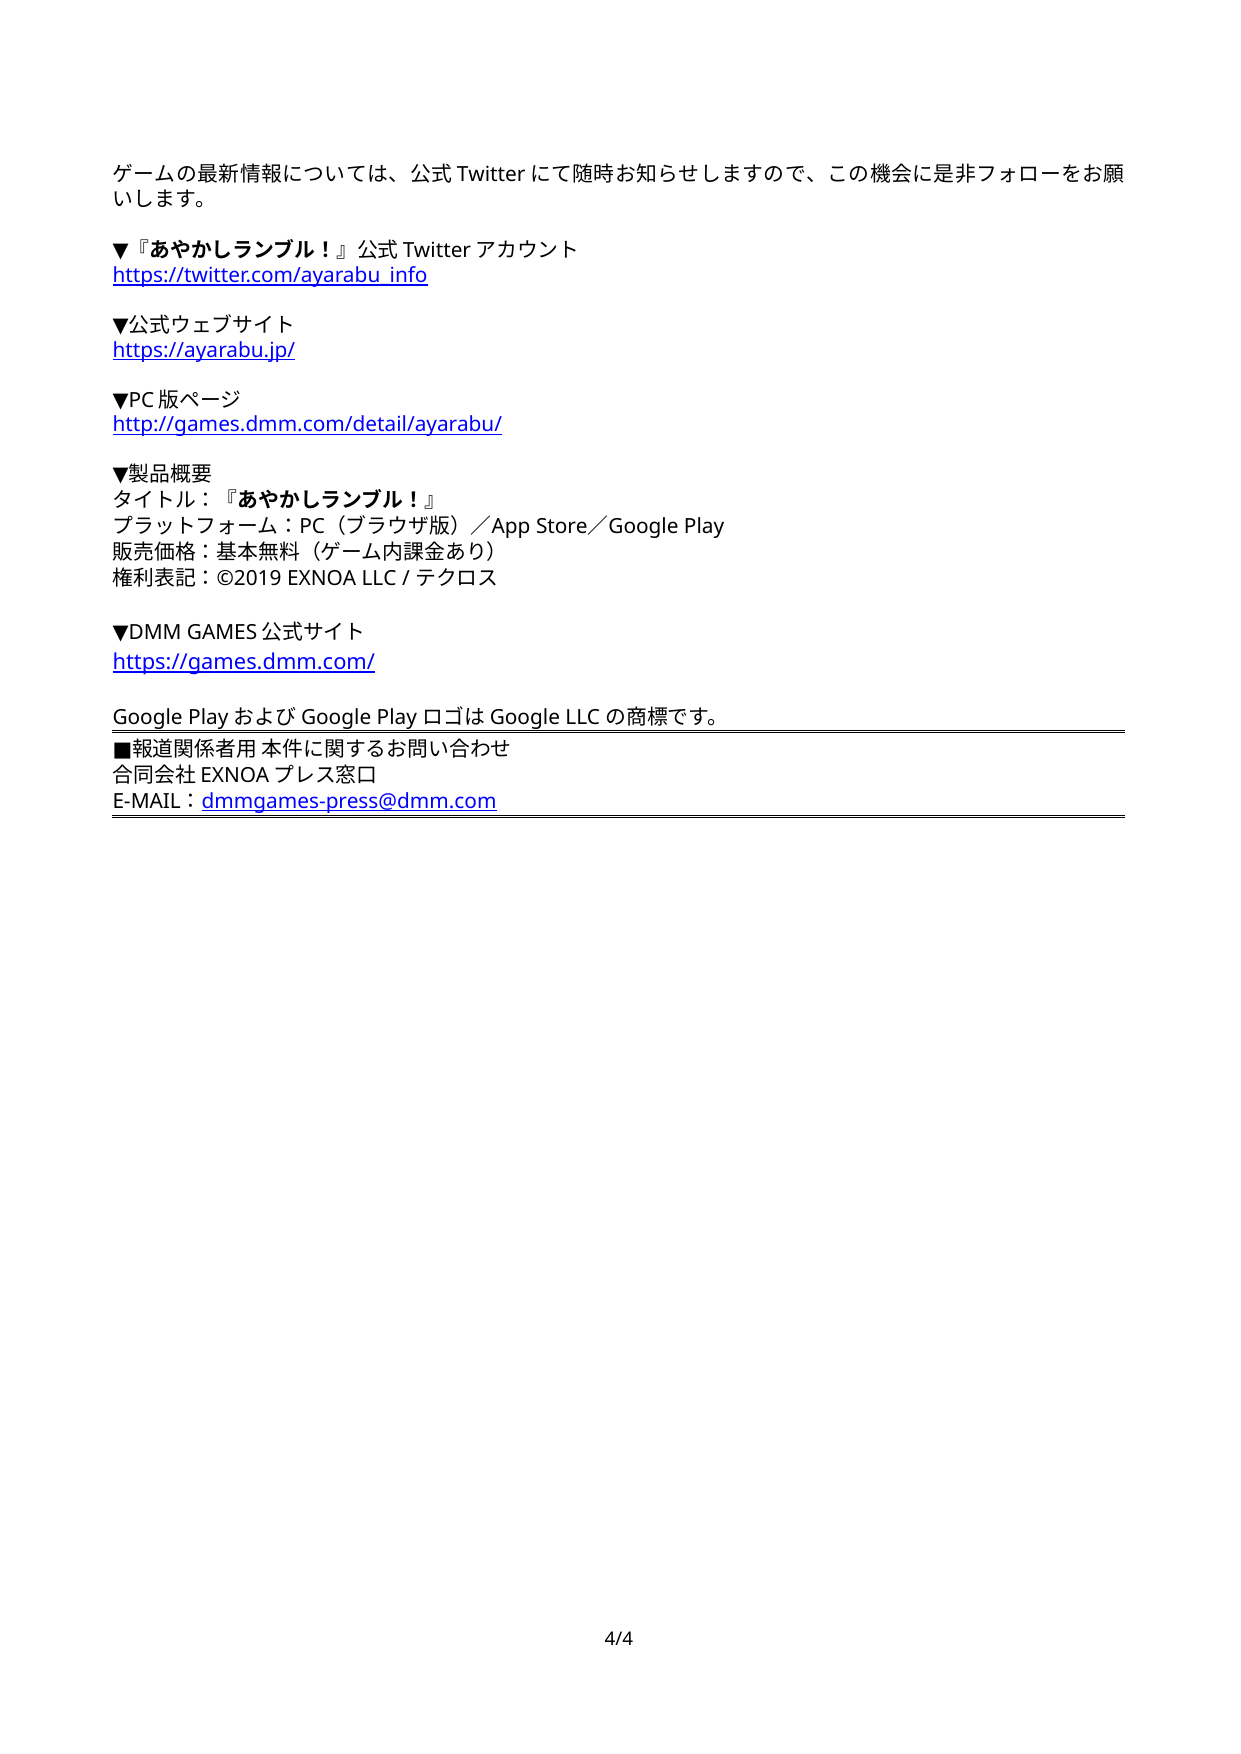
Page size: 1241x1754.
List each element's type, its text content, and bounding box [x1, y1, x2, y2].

text 販売価格：基本無料（ゲーム内課金あり） [112, 539, 1125, 565]
text プラットフォーム：PC（ブラウザ版）／App Store／Google Play [112, 513, 1125, 539]
text ▼『あやかしランブル！』公式Twitterアカウント [112, 237, 1125, 263]
text E-MAIL：dmmgames-press@dmm.com [112, 782, 1125, 815]
text 合同会社 EXNOAプレス窓口 [112, 761, 1125, 782]
text ゲームの最新情報については、公式Twitterにて随時お知らせしますので、この機会に是非フォローをお願いします。 [112, 160, 1125, 212]
text Google Play および Google Play ロゴは Google LLC の商標です。 [112, 704, 1125, 730]
text ■報道関係者用 本件に関するお問い合わせ [112, 733, 1125, 761]
text ▼公式ウェブサイト [112, 311, 1125, 337]
text http://games.dmm.com/detail/ayarabu/ [112, 412, 1125, 437]
text 権利表記：©2019 EXNOA LLC / テクロス [112, 565, 1125, 591]
text https://ayarabu.jp/ [112, 337, 1125, 362]
text ▼PC版ページ [112, 386, 1125, 412]
text ▼DMM GAMES公式サイト [112, 615, 1125, 646]
text https://twitter.com/ayarabu_info [112, 263, 1125, 287]
text https://games.dmm.com/ [112, 646, 1125, 676]
text タイトル：『あやかしランブル！』 [112, 487, 1125, 513]
text ▼製品概要 [112, 461, 1125, 487]
